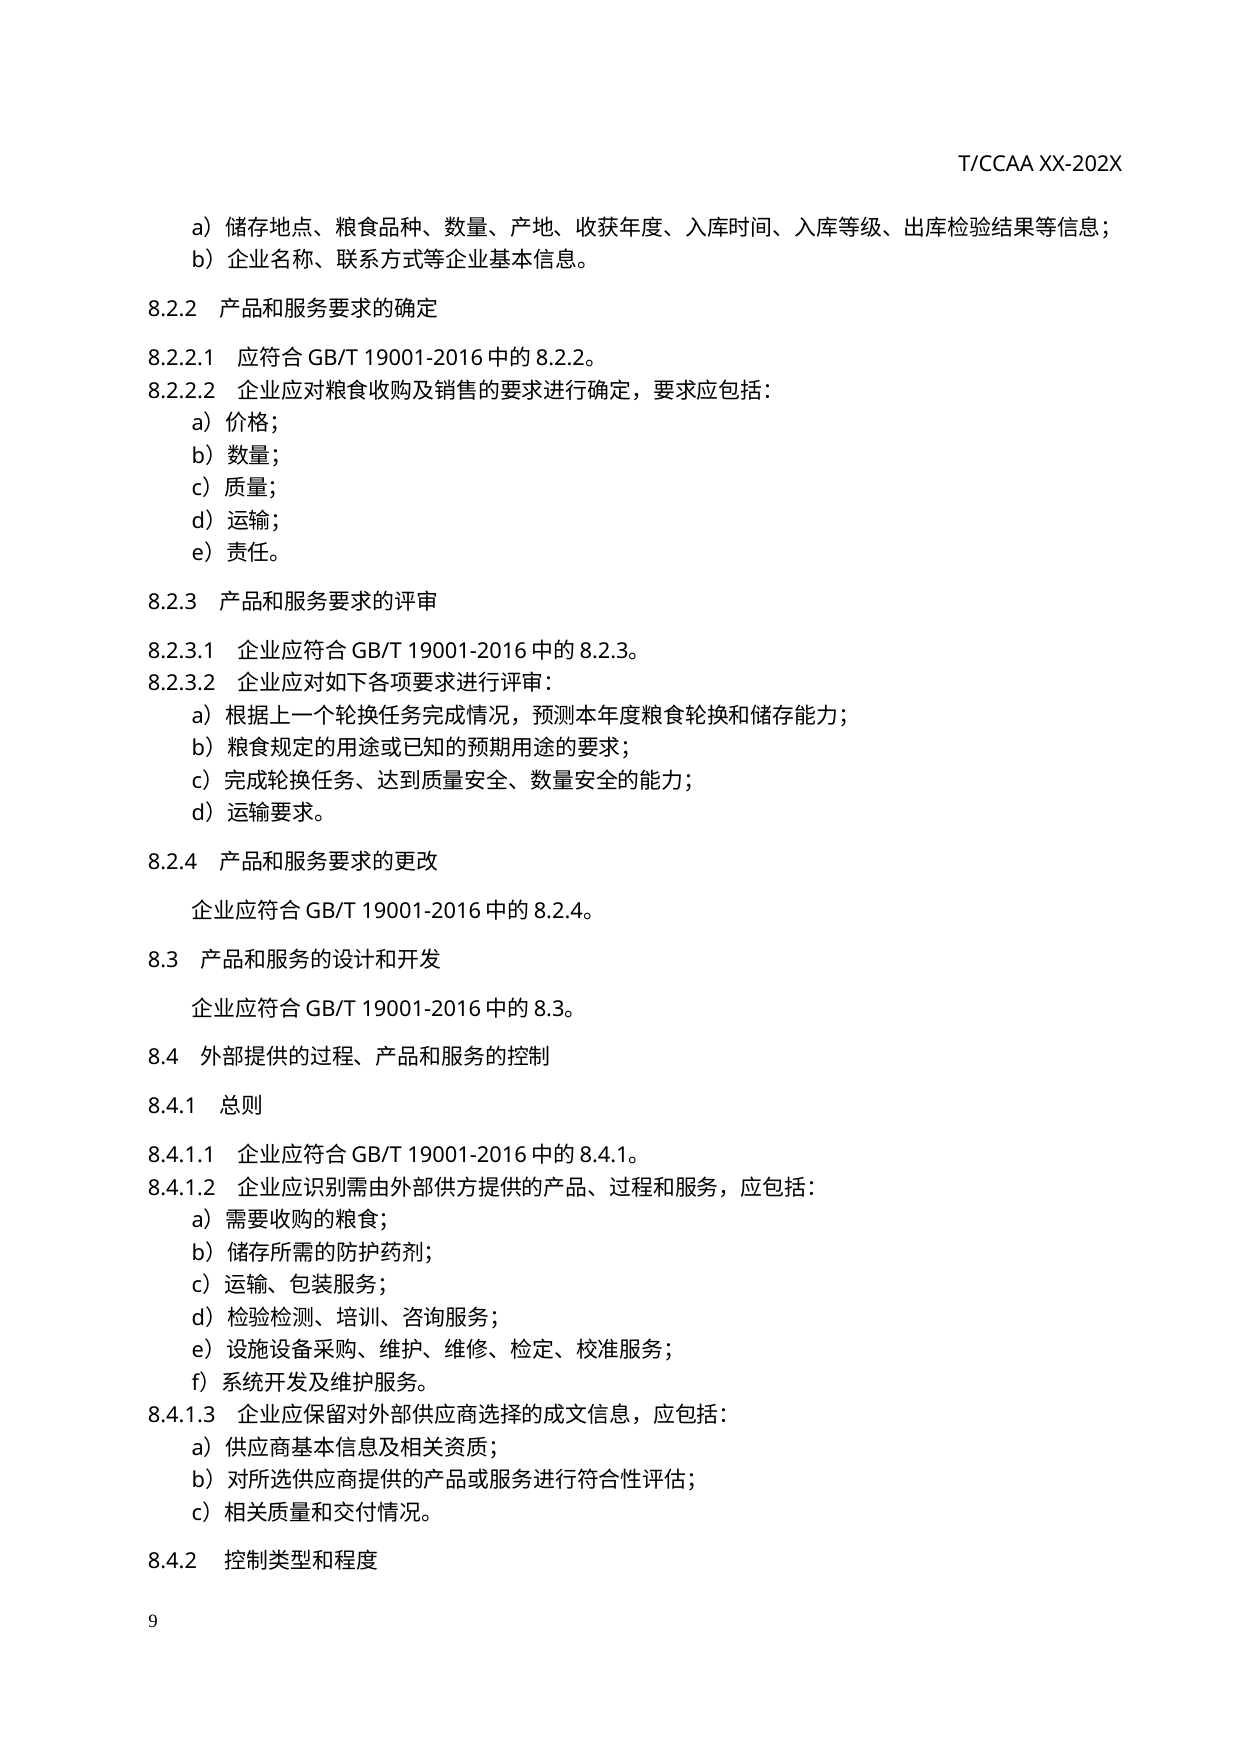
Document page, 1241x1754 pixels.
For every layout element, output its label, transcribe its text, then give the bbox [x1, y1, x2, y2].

list 价格； [148, 405, 1122, 437]
list 设施设备采购、维护、维修、检定、校准服务； [148, 1332, 1122, 1364]
list 质量； [148, 470, 1122, 502]
text 企业应符合GB/T 19001-2016中的8.3。 [148, 990, 1122, 1023]
list 运输要求。 [148, 795, 1122, 828]
list 企业应符合GB/T 19001-2016中的8.2.3。 [148, 633, 1122, 665]
list 储存所需的防护药剂； [148, 1234, 1122, 1267]
list 责任。 [148, 535, 1122, 567]
list 企业应保留对外部供应商选择的成文信息，应包括： [148, 1397, 1122, 1429]
list 企业应对如下各项要求进行评审： [148, 665, 1122, 698]
list 企业应识别需由外部供方提供的产品、过程和服务，应包括： [148, 1169, 1122, 1202]
list 企业应对粮食收购及销售的要求进行确定，要求应包括： [148, 372, 1122, 405]
list 应符合GB/T 19001-2016中的8.2.2。 [148, 340, 1122, 372]
list 根据上一个轮换任务完成情况，预测本年度粮食轮换和储存能力； [148, 698, 1122, 730]
text 外部提供的过程、产品和服务的控制 [148, 1039, 1122, 1072]
list 数量； [148, 437, 1122, 470]
text 产品和服务要求的评审 [148, 584, 1122, 616]
list 对所选供应商提供的产品或服务进行符合性评估； [148, 1462, 1122, 1494]
list 需要收购的粮食； [148, 1202, 1122, 1234]
list 检验检测、培训、咨询服务； [148, 1299, 1122, 1332]
list 粮食规定的用途或已知的预期用途的要求； [148, 730, 1122, 763]
text 产品和服务要求的更改 [148, 844, 1122, 876]
text 总则 [148, 1088, 1122, 1120]
list 企业应符合GB/T 19001-2016中的8.4.1。 [148, 1137, 1122, 1169]
list 供应商基本信息及相关资质； [148, 1429, 1122, 1462]
text 产品和服务的设计和开发 [148, 942, 1122, 974]
list 运输； [148, 502, 1122, 535]
list 完成轮换任务、达到质量安全、数量安全的能力； [148, 763, 1122, 795]
text 企业应符合GB/T 19001-2016中的8.2.4。 [148, 893, 1122, 925]
list 相关质量和交付情况。 [148, 1494, 1122, 1527]
text 控制类型和程度 [148, 1543, 1122, 1576]
list 运输、包装服务； [148, 1267, 1122, 1299]
text 产品和服务要求的确定 [148, 291, 1122, 323]
list 企业名称、联系方式等企业基本信息。 [148, 242, 1122, 275]
list 储存地点、粮食品种、数量、产地、收获年度、入库时间、入库等级、出库检验结果等信息； [148, 210, 1122, 242]
list 系统开发及维护服务。 [148, 1364, 1122, 1397]
